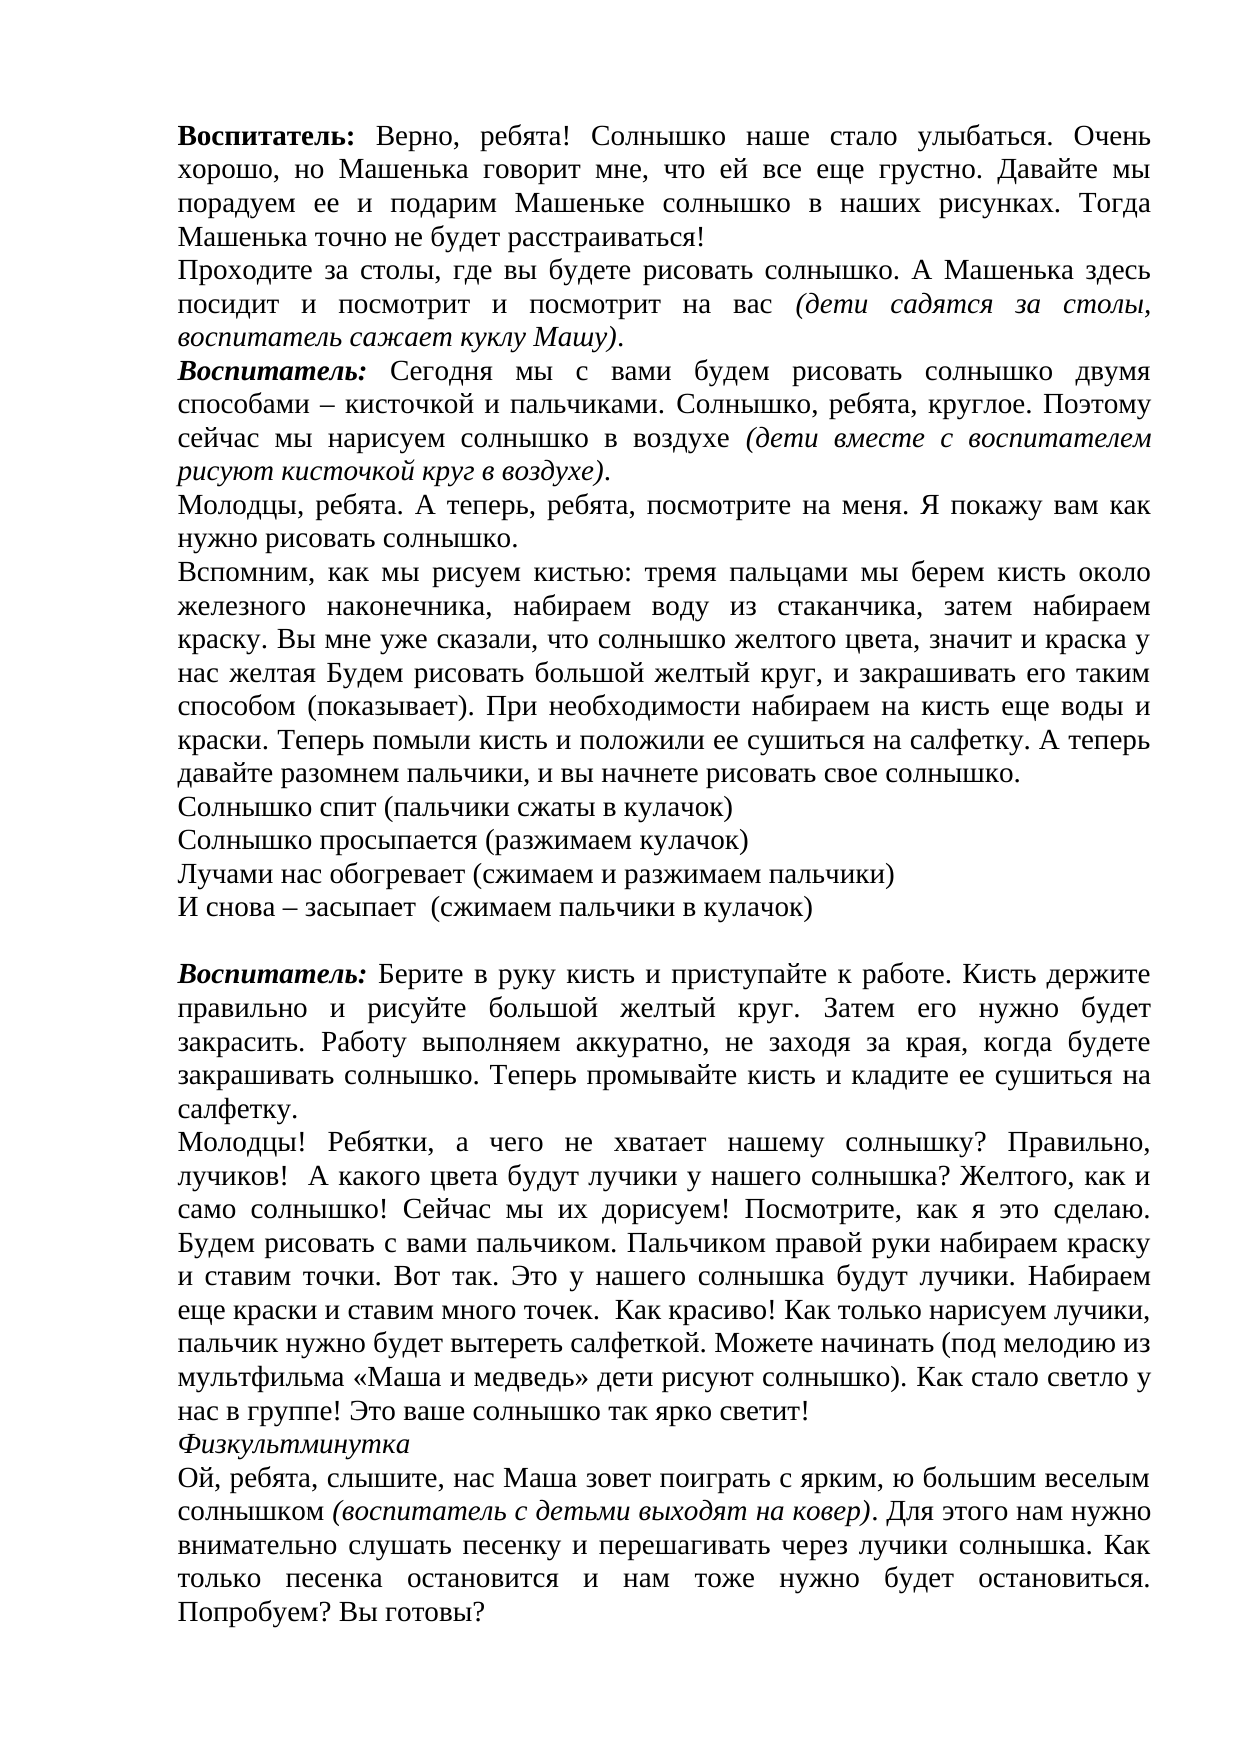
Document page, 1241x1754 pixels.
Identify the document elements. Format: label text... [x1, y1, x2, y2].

text И снова – засыпает (сжимаем пальчики в кулачок) [177, 889, 1152, 923]
text Молодцы! Ребятки, а чего не хватает нашему солнышку? Правильно, лучиков! А какого цвета будут лучики у нашего солнышка? Желтого, как и само солнышко! Сейчас мы их дорисуем! Посмотрите, как я это сделаю. Будем рисовать с вами пальчиком. Пальчиком правой руки набираем краску и ставим точки. Вот так. Это у нашего солнышка будут лучики. Набираем еще краски и ставим много точек. Как красиво! Как только нарисуем лучики, пальчик нужно будет вытереть салфеткой. Можете начинать (под мелодию из мультфильма «Маша и медведь» дети рисуют солнышко). Как стало светло у нас в группе! Это ваше солнышко так ярко светит! [177, 1124, 1152, 1426]
text Проходите за столы, где вы будете рисовать солнышко. А Машенька здесь посидит и посмотрит и посмотрит на вас (дети садятся за столы, воспитатель сажает куклу Машу). [177, 252, 1152, 353]
text Солнышко просыпается (разжимаем кулачок) [177, 822, 1152, 856]
text Воспитатель: Сегодня мы с вами будем рисовать солнышко двумя способами – кисточкой и пальчиками. Солнышко, ребята, круглое. Поэтому сейчас мы нарисуем солнышко в воздухе (дети вместе с воспитателем рисуют кисточкой круг в воздухе). [177, 353, 1152, 487]
text Молодцы, ребята. А теперь, ребята, посмотрите на меня. Я покажу вам как нужно рисовать солнышко. [177, 487, 1152, 554]
text Воспитатель: Берите в руку кисть и приступайте к работе. Кисть держите правильно и рисуйте большой желтый круг. Затем его нужно будет закрасить. Работу выполняем аккуратно, не заходя за края, когда будете закрашивать солнышко. Теперь промывайте кисть и кладите ее сушиться на салфетку. [177, 957, 1152, 1124]
text Вспомним, как мы рисуем кистью: тремя пальцами мы берем кисть около железного наконечника, набираем воду из стаканчика, затем набираем краску. Вы мне уже сказали, что солнышко желтого цвета, значит и краска у нас желтая Будем рисовать большой желтый круг, и закрашивать его таким способом (показывает). При необходимости набираем на кисть еще воды и краски. Теперь помыли кисть и положили ее сушиться на салфетку. А теперь давайте разомнем пальчики, и вы начнете рисовать свое солнышко. [177, 554, 1152, 789]
text Солнышко спит (пальчики сжаты в кулачок) [177, 789, 1152, 822]
text Ой, ребята, слышите, нас Маша зовет поиграть с ярким, ю большим веселым солнышком (воспитатель с детьми выходят на ковер). Для этого нам нужно внимательно слушать песенку и перешагивать через лучики солнышка. Как только песенка остановится и нам тоже нужно будет остановиться. Попробуем? Вы готовы? [177, 1460, 1152, 1627]
text Лучами нас обогревает (сжимаем и разжимаем пальчики) [177, 856, 1152, 889]
text Физкультминутка [177, 1426, 1152, 1460]
text Воспитатель: Верно, ребята! Солнышко наше стало улыбаться. Очень хорошо, но Машенька говорит мне, что ей все еще грустно. Давайте мы порадуем ее и подарим Машеньке солнышко в наших рисунках. Тогда Машенька точно не будет расстраиваться! [177, 118, 1152, 252]
